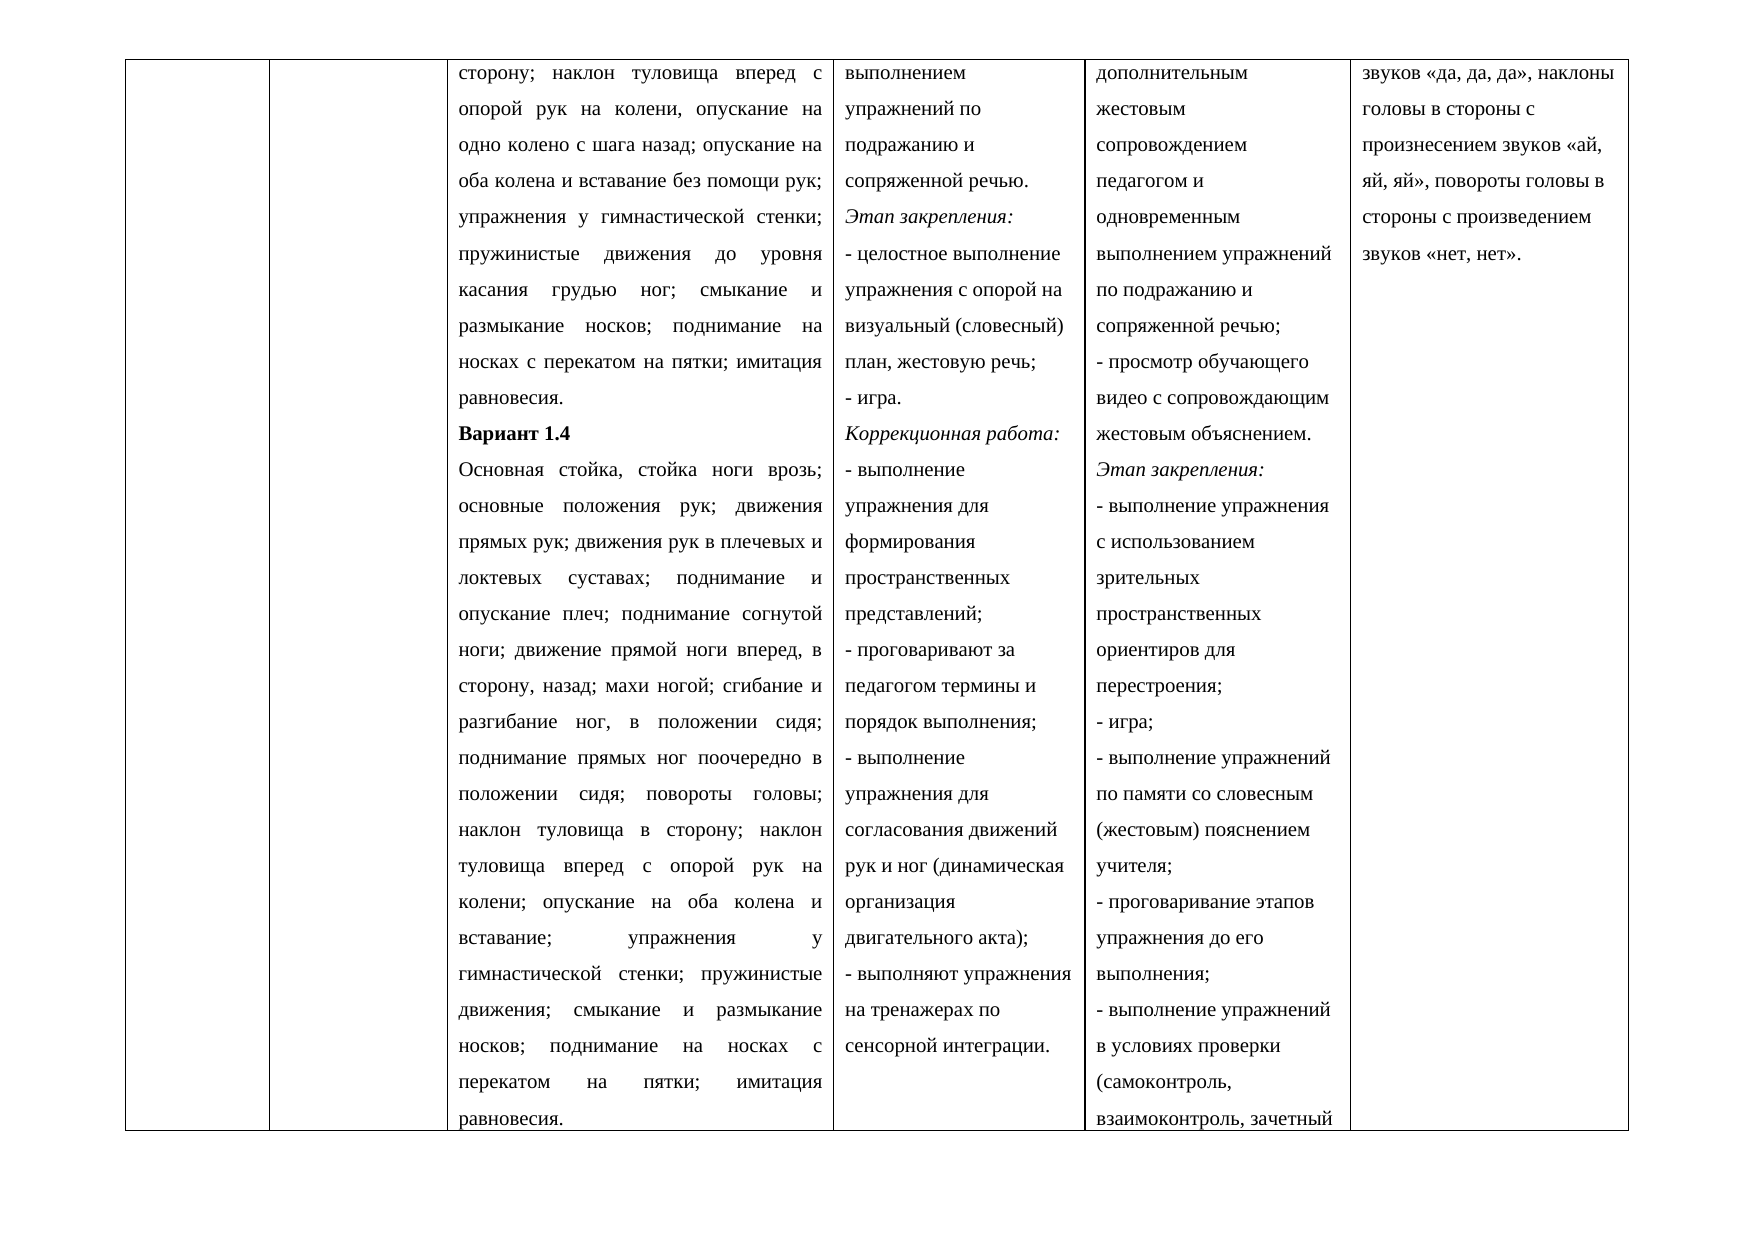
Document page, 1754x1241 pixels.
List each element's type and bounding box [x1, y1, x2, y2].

table_cell [1351, 60, 1628, 1129]
table_cell [448, 60, 833, 1129]
table_cell [270, 60, 447, 1129]
table_cell [126, 60, 269, 1129]
table_cell [834, 60, 1084, 1129]
table_cell [1086, 60, 1350, 1129]
